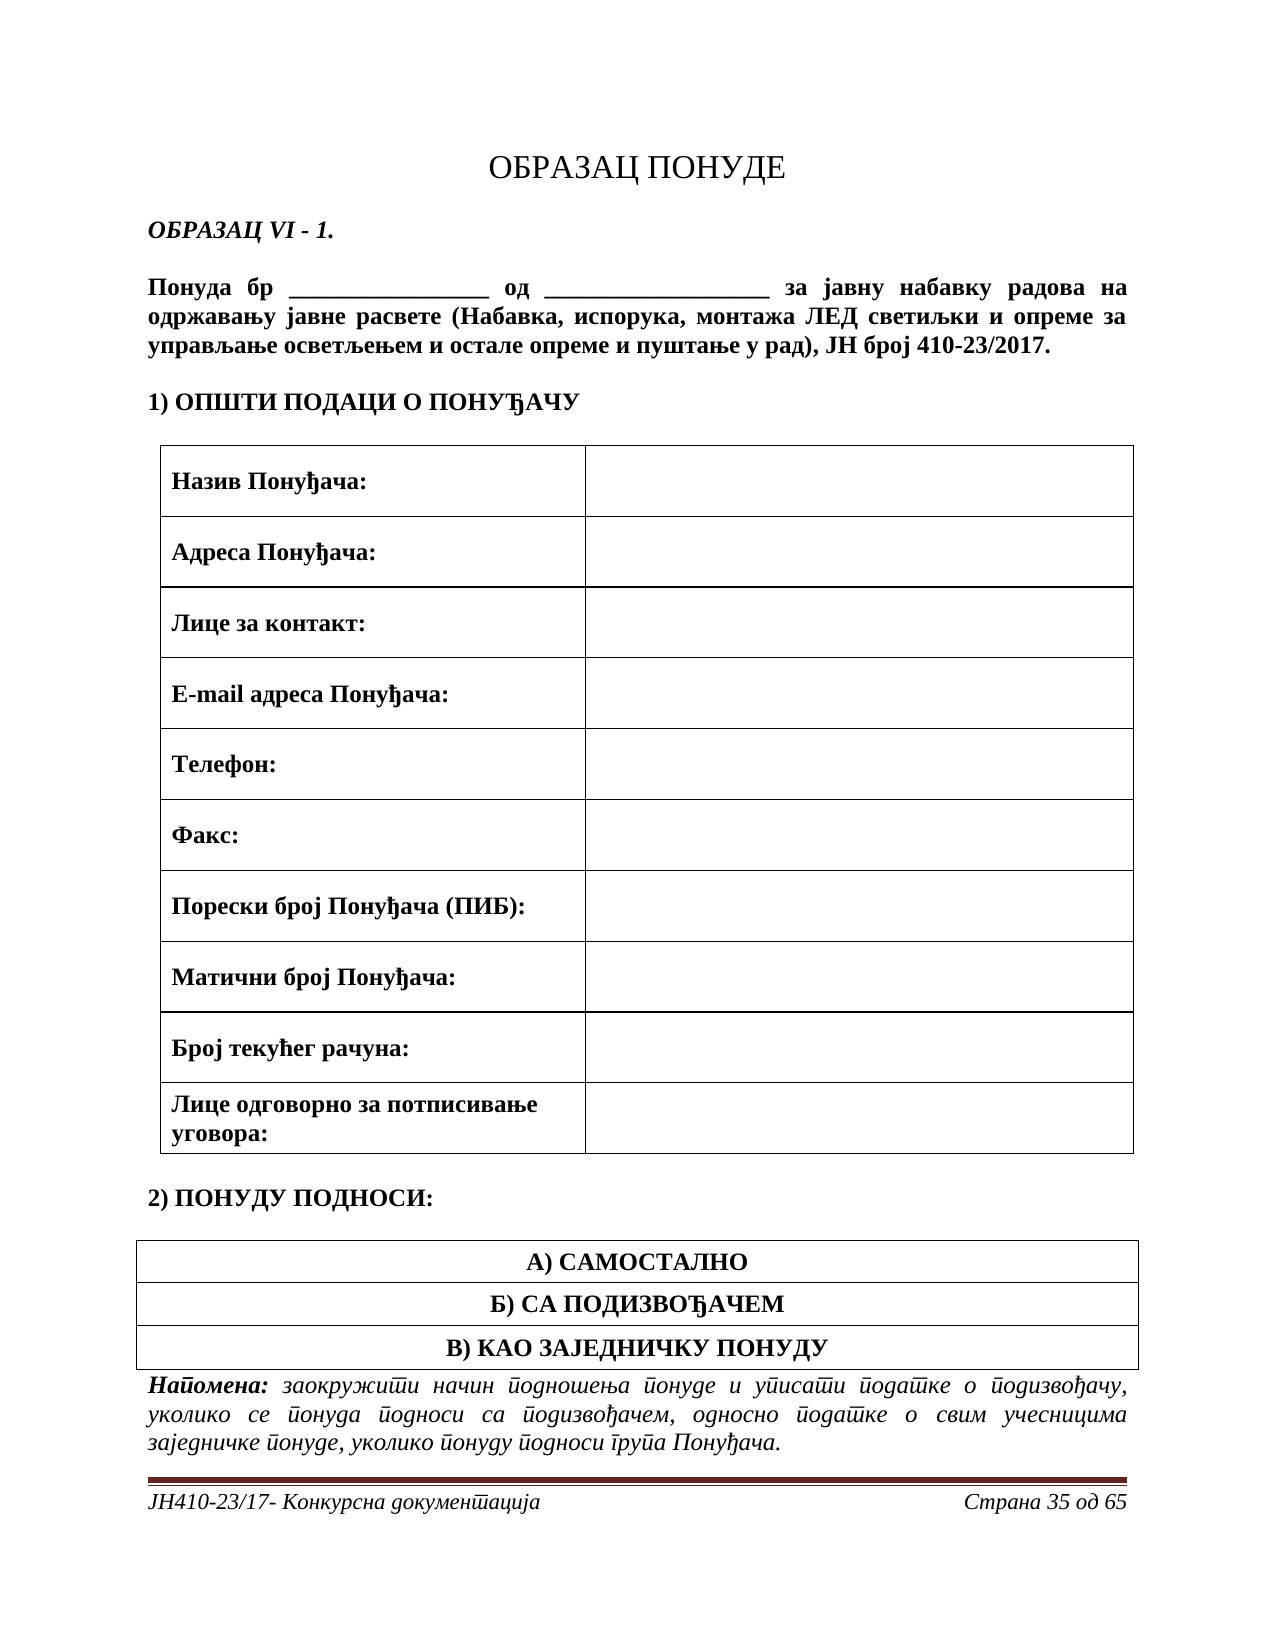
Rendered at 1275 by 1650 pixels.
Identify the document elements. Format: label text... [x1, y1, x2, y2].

table_cell [586, 942, 1133, 1011]
table_cell В) КАО ЗАЈЕДНИЧКУ ПОНУДУ [137, 1326, 1138, 1369]
table_cell Е-mail адреса Понуђача: [161, 658, 585, 728]
table_header А) САМОСТАЛНО [137, 1241, 1138, 1282]
table_header Назив Понуђача: [161, 446, 585, 516]
table_cell Матични број Понуђача: [161, 942, 585, 1011]
table_cell [586, 1083, 1133, 1153]
table_cell [586, 517, 1133, 586]
table_cell Адреса Понуђача: [161, 517, 585, 586]
table_cell Телефон: [161, 729, 585, 799]
table_cell [586, 658, 1133, 728]
table_header [586, 446, 1133, 516]
table_cell [586, 1013, 1133, 1082]
table_cell [586, 729, 1133, 799]
table_cell Број текућег рачуна: [161, 1013, 585, 1082]
table_cell [586, 871, 1133, 941]
text Понуда бр ________________ од __________________ за јавну набавку радова на одржавању јавне расвете (Набавка, испорука, монтажа ЛЕД светиљки и опреме за управљање осветљењем и остале опреме и пуштање у рад), ЈН број 410-23/2017. [148, 272, 1127, 358]
text 2) ПОНУДУ ПОДНОСИ: [148, 1183, 1127, 1212]
text Напомена: заокружити начин подношења понуде и уписати податке о подизвођачу, уколико се понуда подноси са подизвођачем, односно податке о свим учесницима заједничке понуде, уколико понуду подноси група Понуђача. [148, 1370, 1127, 1456]
table_cell Порески број Понуђача (ПИБ): [161, 871, 585, 941]
text ОБРАЗАЦ ПОНУДЕ [148, 148, 1127, 186]
table_cell [586, 588, 1133, 657]
table_cell Лице одговорно за потписивање уговора: [161, 1083, 585, 1153]
text 1) ОПШТИ ПОДАЦИ О ПОНУЂАЧУ [148, 387, 1127, 416]
table_cell Лице за контакт: [161, 588, 585, 657]
table_cell Б) СА ПОДИЗВОЂАЧЕМ [137, 1283, 1138, 1325]
text ОБРАЗАЦ VI - 1. [148, 215, 1127, 243]
table_cell Факс: [161, 800, 585, 870]
table_cell [586, 800, 1133, 870]
